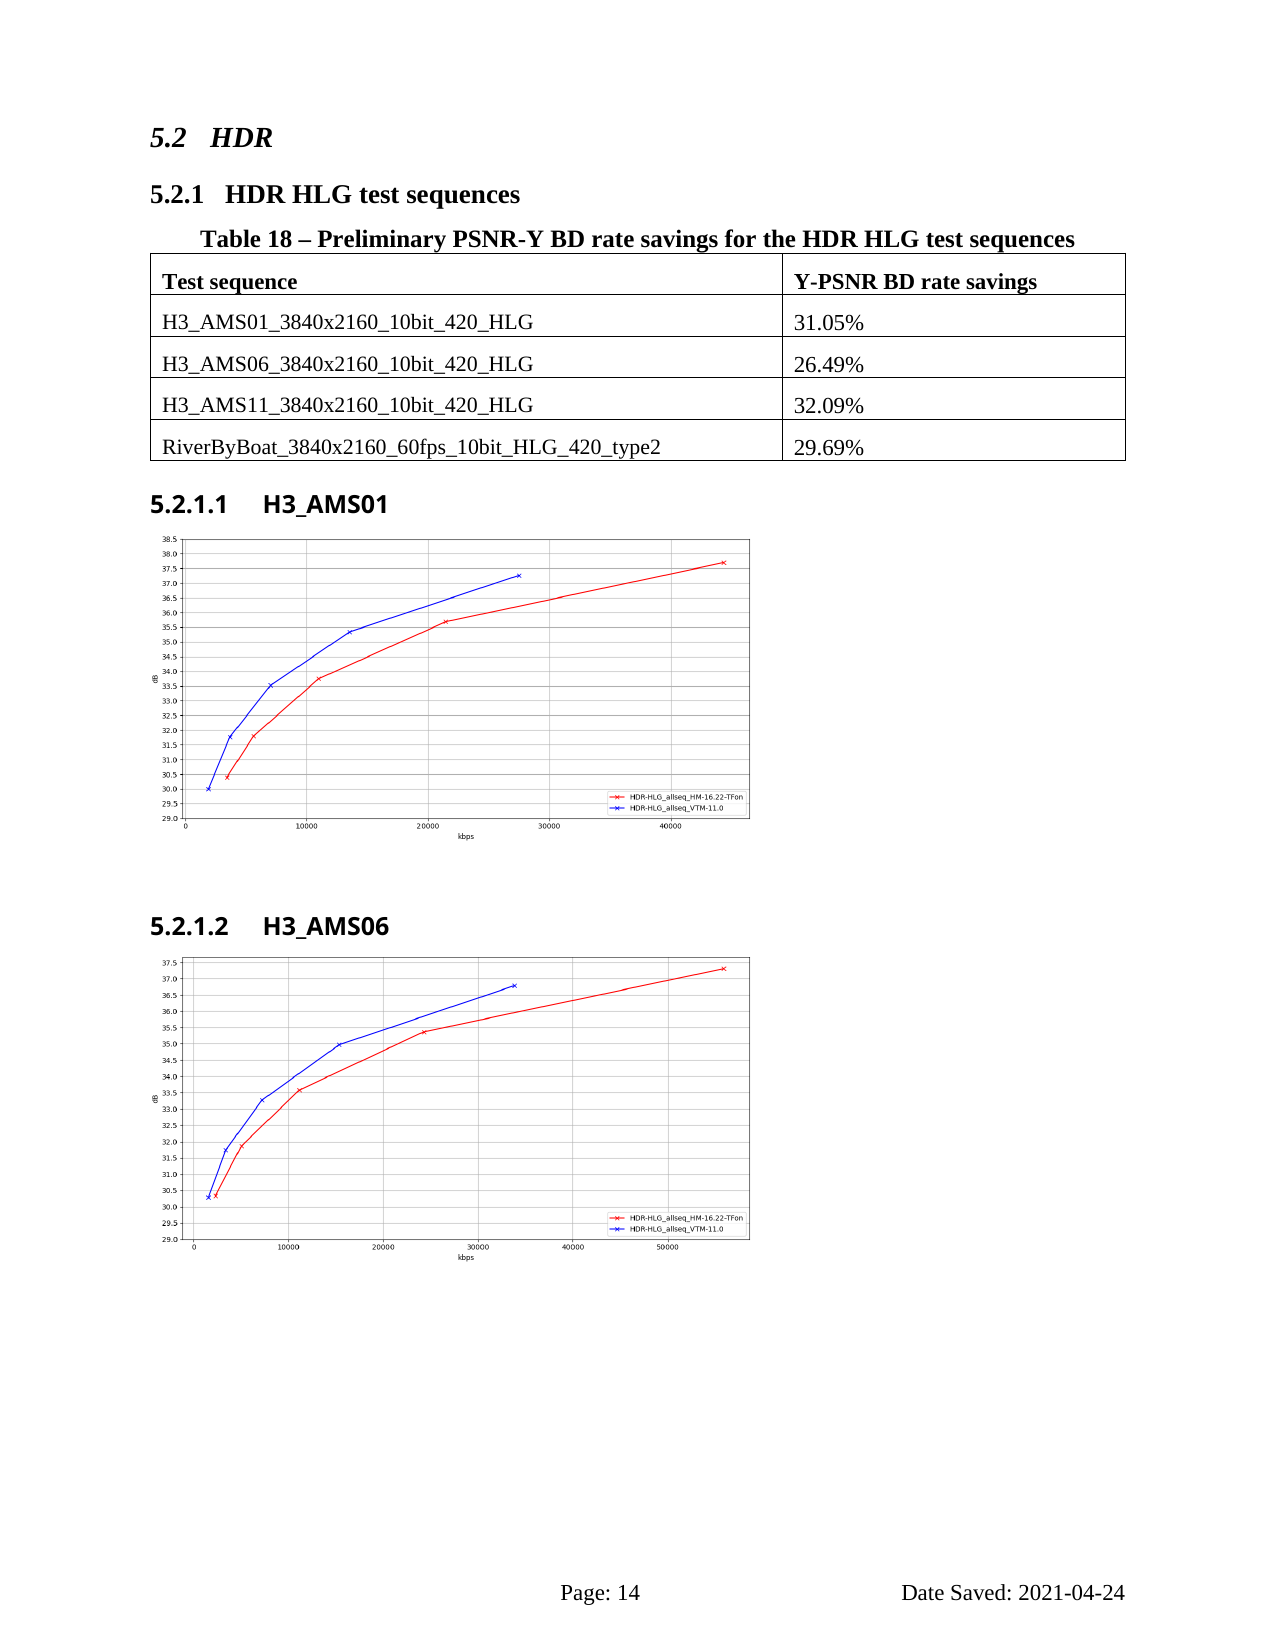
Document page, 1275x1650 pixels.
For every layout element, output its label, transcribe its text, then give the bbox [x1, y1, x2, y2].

table_cell 31.05% [783, 295, 1125, 336]
table_cell H3_AMS06_3840x2160_10bit_420_HLG [151, 337, 782, 377]
subtitle HDR [150, 120, 1125, 153]
table_cell 29.69% [783, 420, 1125, 460]
table_cell H3_AMS01_3840x2160_10bit_420_HLG [151, 295, 782, 336]
table_cell 32.09% [783, 378, 1125, 419]
table_header Y-PSNR BD rate savings [783, 254, 1125, 294]
subtitle H3_AMS01 [150, 486, 1020, 521]
table_cell H3_AMS11_3840x2160_10bit_420_HLG [151, 378, 782, 419]
subtitle H3_AMS06 [150, 909, 1020, 943]
subtitle HDR HLG test sequences [150, 178, 1125, 210]
picture [150, 957, 753, 1264]
picture [150, 534, 752, 844]
table_header Test sequence [151, 254, 782, 294]
table_cell RiverByBoat_3840x2160_60fps_10bit_HLG_420_type2 [151, 420, 782, 460]
table_cell 26.49% [783, 337, 1125, 377]
text Table 18 – Preliminary PSNR-Y BD rate savings for the HDR HLG test sequences [150, 224, 1125, 253]
